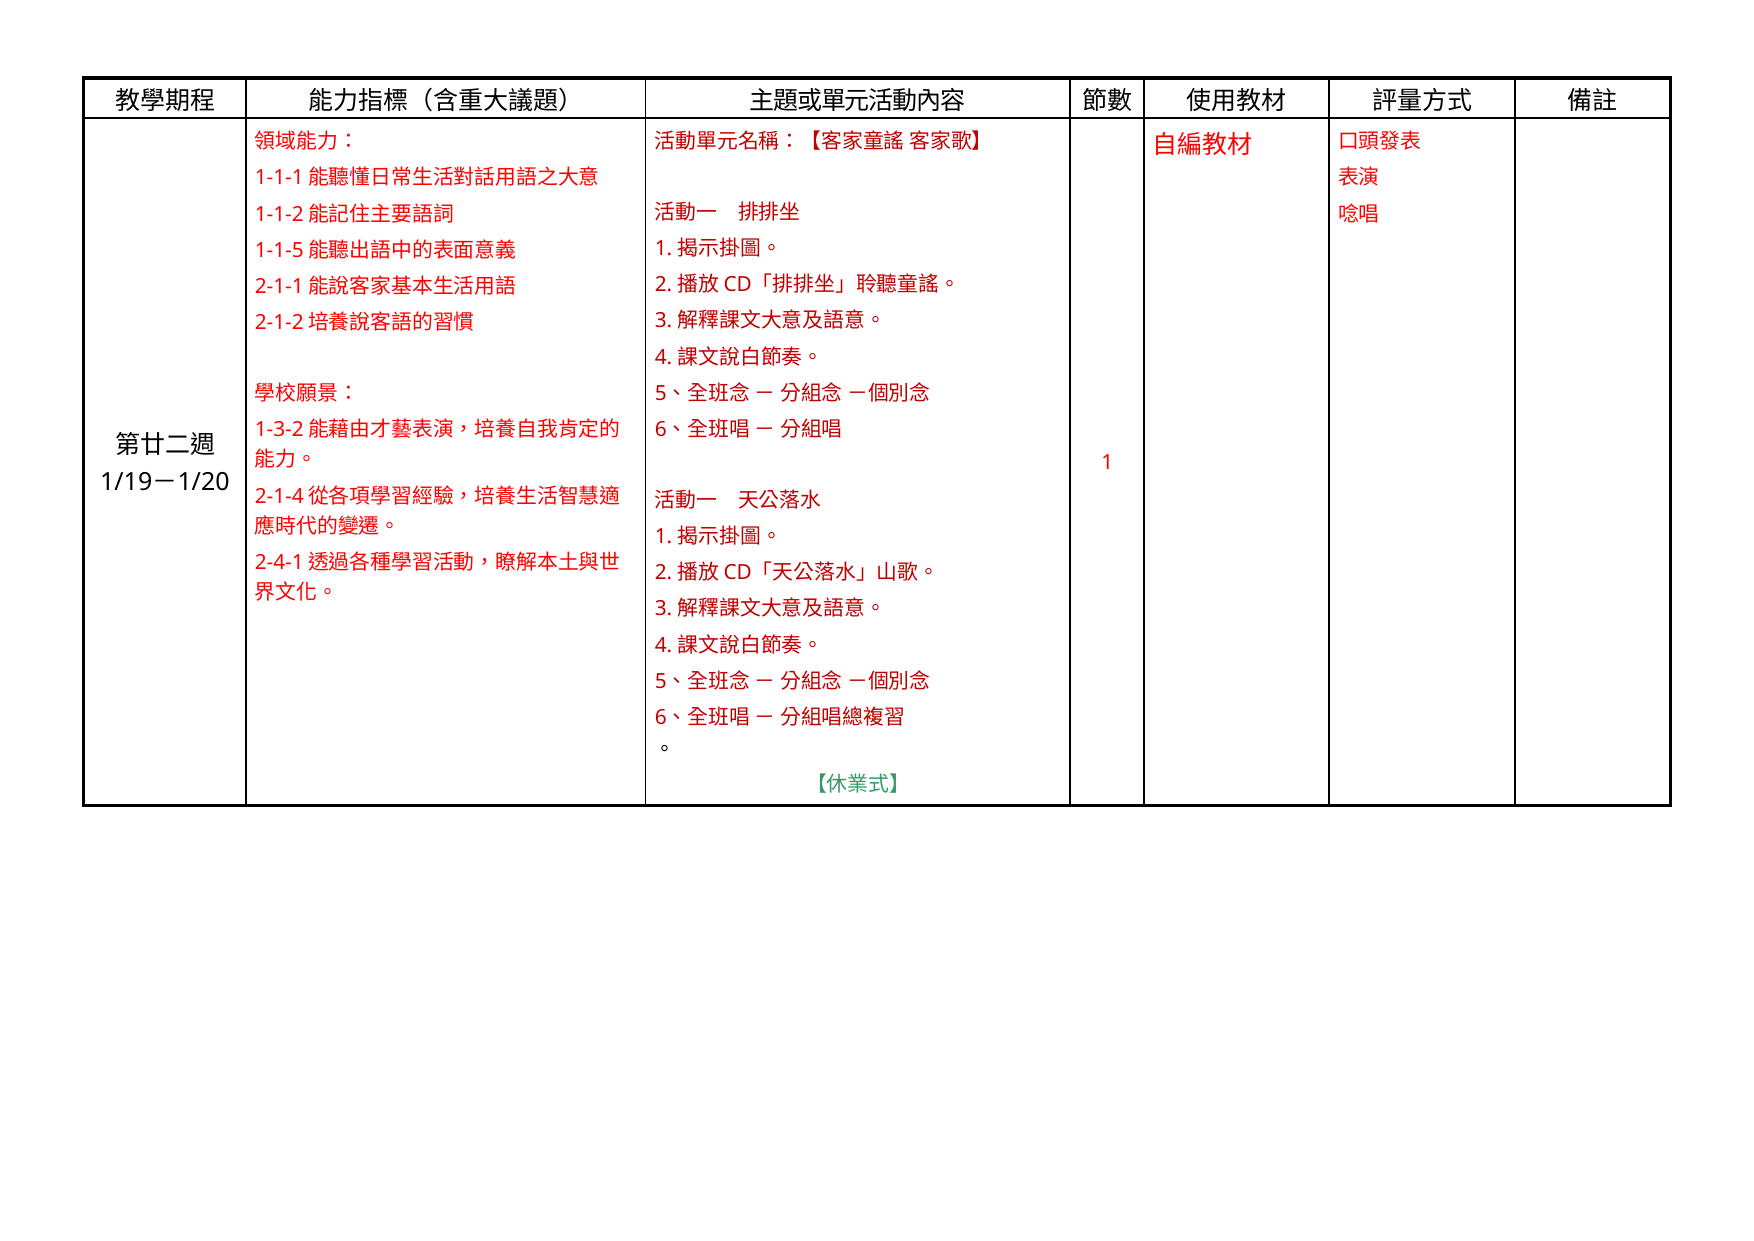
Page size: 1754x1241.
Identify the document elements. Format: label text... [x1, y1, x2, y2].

table_header 備註 [1516, 80, 1669, 117]
table_header 使用教材 [1145, 80, 1328, 117]
table_cell 口頭發表 表演 唸唱 [1330, 119, 1514, 804]
table_cell 自編教材 [1145, 119, 1328, 804]
table_header 評量方式 [1330, 80, 1514, 117]
table_header 能力指標（含重大議題） [247, 80, 645, 117]
table_header 節數 [1071, 80, 1143, 117]
table_cell 活動單元名稱：【客家童謠 客家歌】 活動一 排排坐 1. 揭示掛圖。 2. 播放CD「排排坐」聆聽童謠。 3. 解釋課文大意及語意。 4. 課文說白節奏。 5、全班念 － 分組念 －個別念 6、全班唱 － 分組唱 活動一 天公落水 1. 揭示掛圖。 2. 播放CD「天公落水」山歌。 3. 解釋課文大意及語意。 4. 課文說白節奏。 5、全班念 － 分組念 －個別念 6、全班唱 － 分組唱總複習 。 【休業式】 [646, 119, 1069, 804]
table_header 主題或單元活動內容 [646, 80, 1069, 117]
table_cell 1 [1071, 119, 1143, 804]
table_cell [1516, 119, 1669, 804]
table_cell 領域能力： 1-1-1能聽懂日常生活對話用語之大意 1-1-2能記住主要語詞 1-1-5能聽出語中的表面意義 2-1-1能說客家基本生活用語 2-1-2培養說客語的習慣 學校願景： 1-3-2能藉由才藝表演，培養自我肯定的能力。 2-1-4從各項學習經驗，培養生活智慧適應時代的變遷。 2-4-1透過各種學習活動，瞭解本土與世界文化。 [247, 119, 645, 804]
table_header 教學期程 [85, 80, 245, 117]
table_cell 第廿二週 1/19－1/20 [85, 119, 245, 804]
